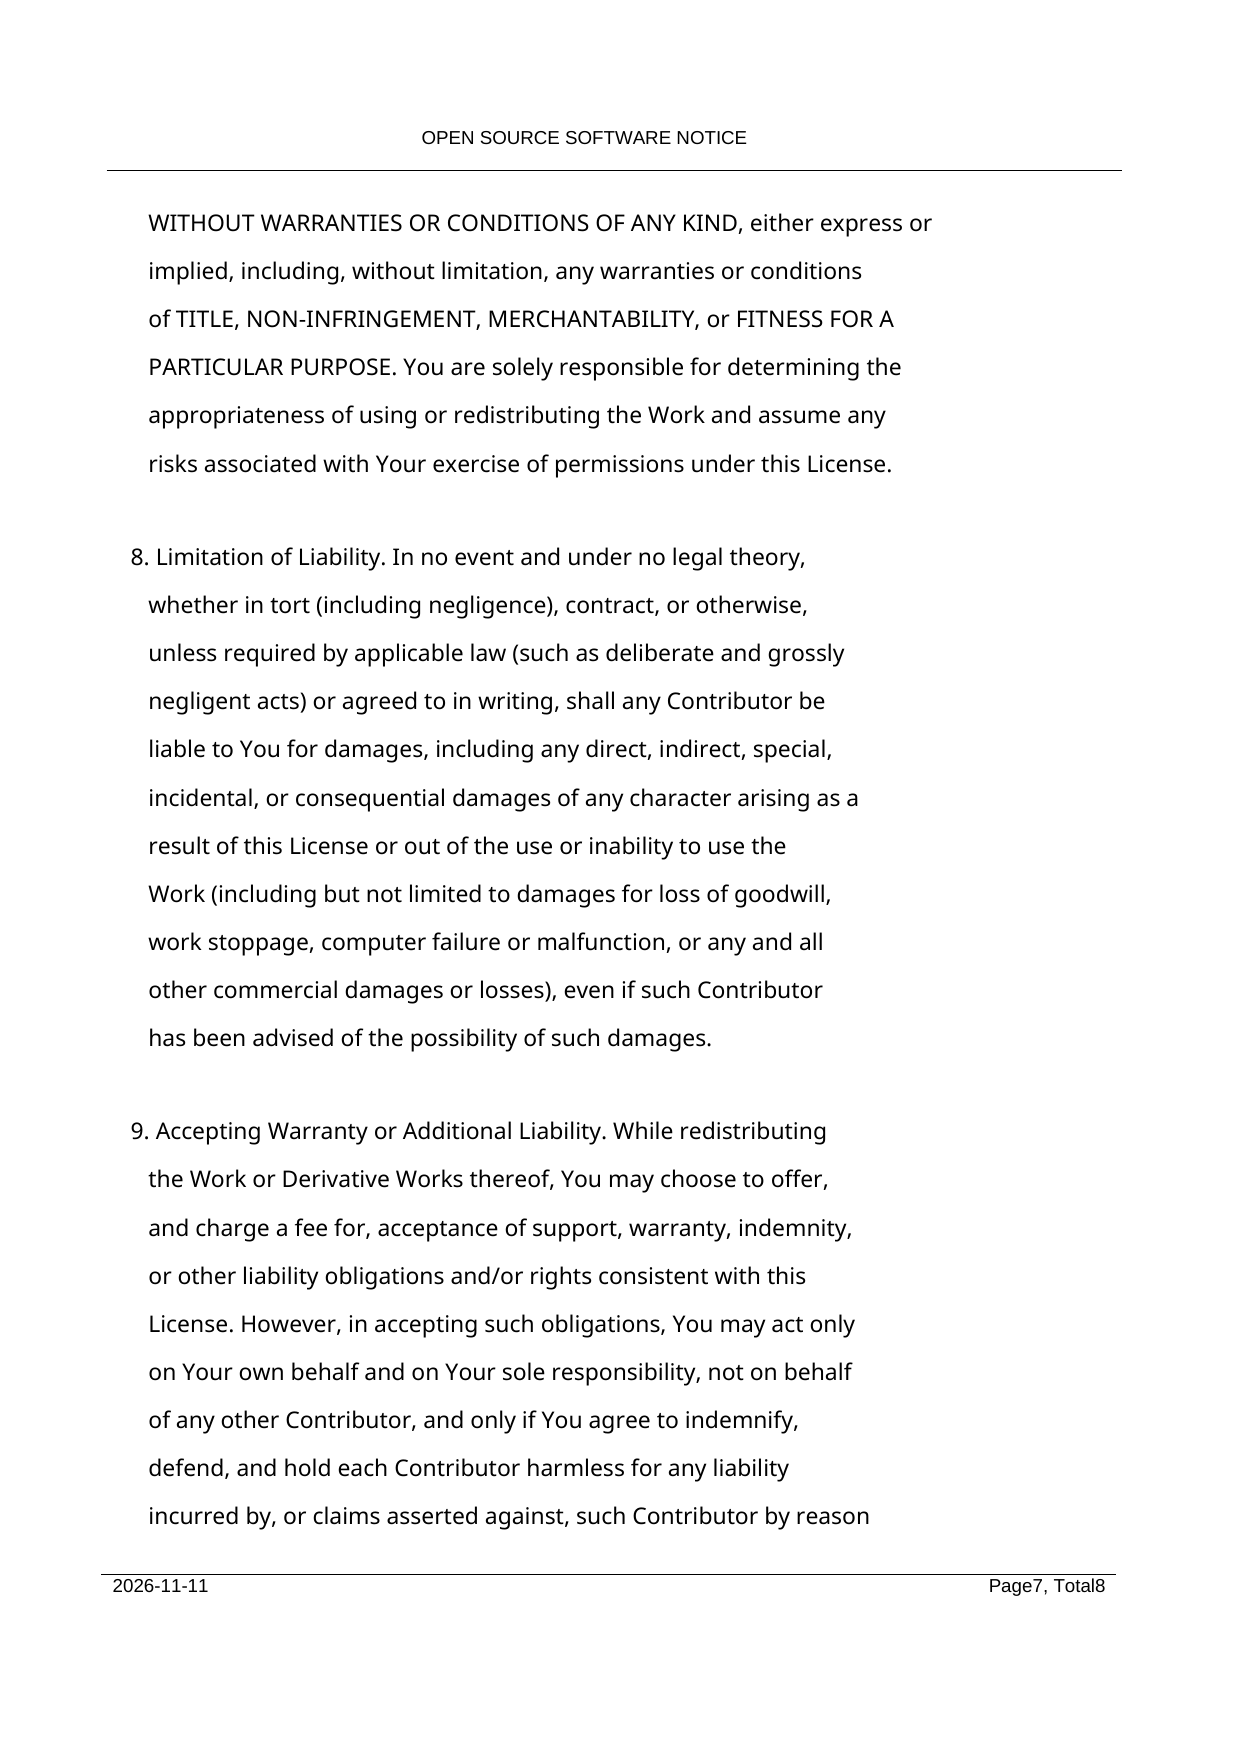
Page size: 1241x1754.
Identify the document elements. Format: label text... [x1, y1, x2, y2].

text incurred by, or claims asserted against, such Contributor by reason [112, 1500, 1128, 1532]
text liable to You for damages, including any direct, indirect, special, [112, 733, 1128, 765]
text of TITLE, NON-INFRINGEMENT, MERCHANTABILITY, or FITNESS FOR A [112, 303, 1128, 335]
text on Your own behalf and on Your sole responsibility, not on behalf [112, 1355, 1128, 1388]
text other commercial damages or losses), even if such Contributor [112, 973, 1128, 1006]
text of any other Contributor, and only if You agree to indemnify, [112, 1403, 1128, 1436]
text License. However, in accepting such obligations, You may act only [112, 1307, 1128, 1340]
text and charge a fee for, acceptance of support, warranty, indemnity, [112, 1211, 1128, 1243]
text the Work or Derivative Works thereof, You may choose to offer, [112, 1163, 1128, 1195]
text defend, and hold each Contributor harmless for any liability [112, 1452, 1128, 1484]
text has been advised of the possibility of such damages. [112, 1021, 1128, 1054]
text or other liability obligations and/or rights consistent with this [112, 1259, 1128, 1292]
text incidental, or consequential damages of any character arising as a [112, 781, 1128, 813]
text 9. Accepting Warranty or Additional Liability. While redistributing [112, 1115, 1128, 1147]
text work stoppage, computer failure or malfunction, or any and all [112, 925, 1128, 958]
text implied, including, without limitation, any warranties or conditions [112, 254, 1128, 287]
text whether in tort (including negligence), contract, or otherwise, [112, 588, 1128, 621]
text negligent acts) or agreed to in writing, shall any Contributor be [112, 684, 1128, 717]
text appropriateness of using or redistributing the Work and assume any [112, 399, 1128, 431]
text Work (including but not limited to damages for loss of goodwill, [112, 877, 1128, 909]
text unless required by applicable law (such as deliberate and grossly [112, 636, 1128, 669]
text PARTICULAR PURPOSE. You are solely responsible for determining the [112, 351, 1128, 383]
text 8. Limitation of Liability. In no event and under no legal theory, [112, 540, 1128, 573]
text WITHOUT WARRANTIES OR CONDITIONS OF ANY KIND, either express or [112, 206, 1128, 239]
text risks associated with Your exercise of permissions under this License. [112, 447, 1128, 479]
text result of this License or out of the use or inability to use the [112, 829, 1128, 861]
